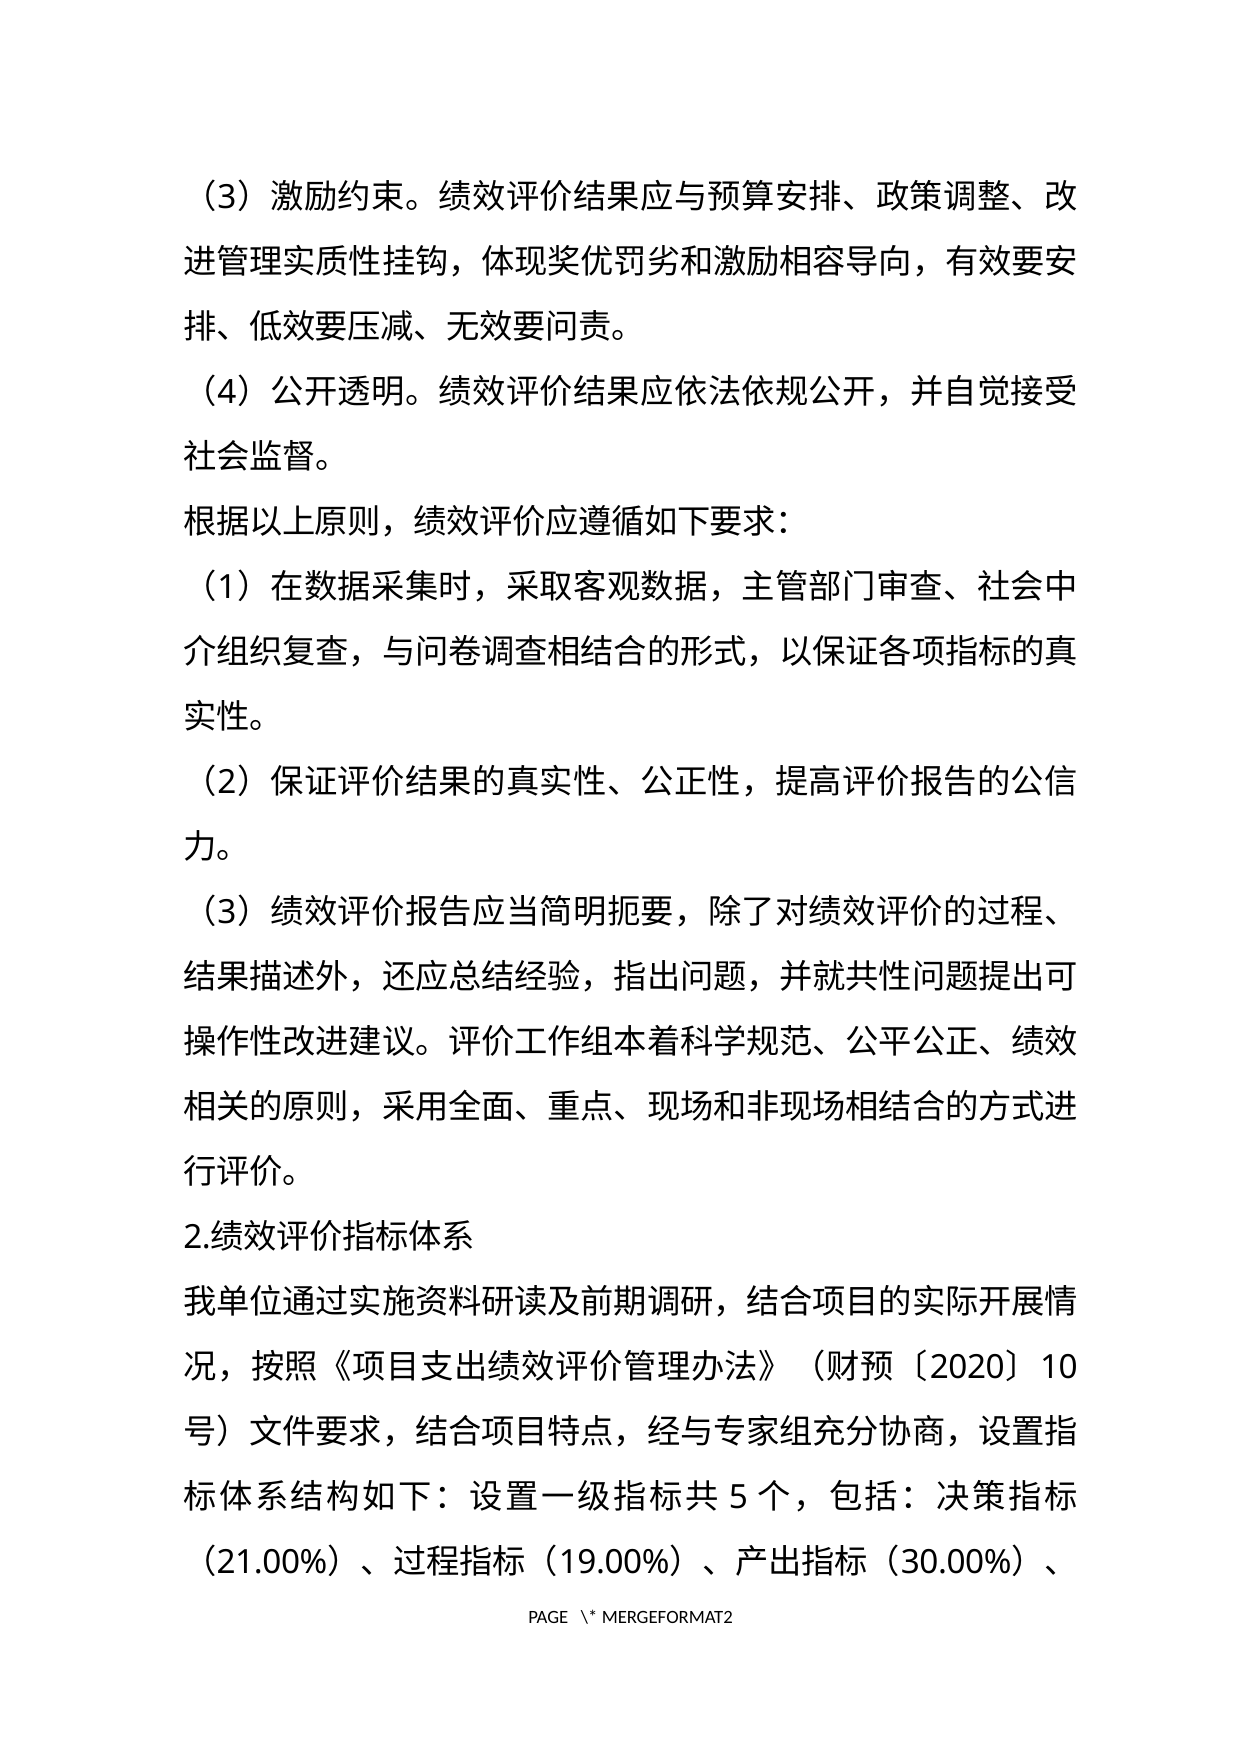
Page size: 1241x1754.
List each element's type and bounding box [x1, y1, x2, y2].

text [183, 162, 1078, 1592]
